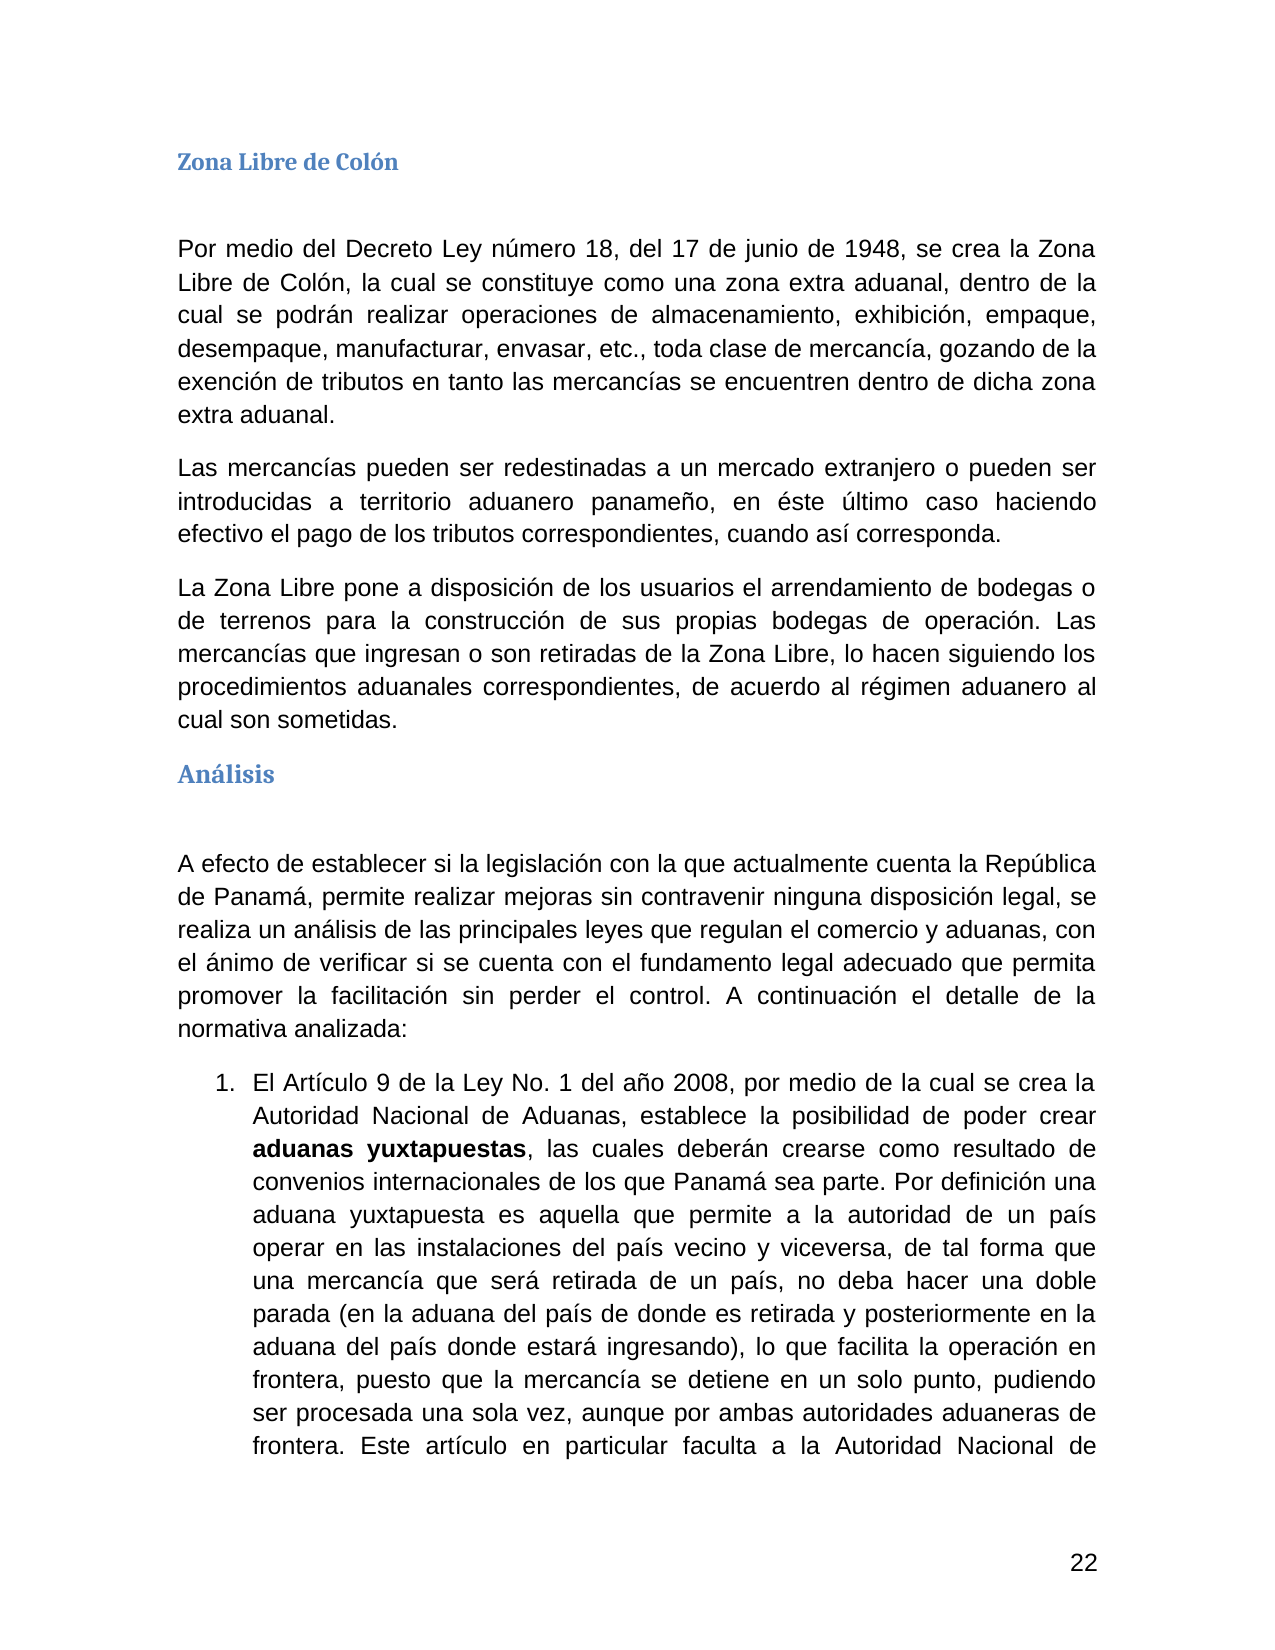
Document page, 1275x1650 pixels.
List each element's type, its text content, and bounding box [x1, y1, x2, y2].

subtitle Análisis [177, 759, 1098, 790]
text Las mercancías pueden ser redestinadas a un mercado extranjero o pueden ser introducidas a territorio aduanero panameño, en éste último caso haciendo efectivo el pago de los tributos correspondientes, cuando así corresponda. [177, 453, 1098, 548]
subtitle Zona Libre de Colón [177, 148, 1098, 176]
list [215, 1068, 1098, 1460]
text La Zona Libre pone a disposición de los usuarios el arrendamiento de bodegas o de terrenos para la construcción de sus propias bodegas de operación. Las mercancías que ingresan o son retiradas de la Zona Libre, lo hacen siguiendo los procedimientos aduanales correspondientes, de acuerdo al régimen aduanero al cual son sometidas. [177, 573, 1098, 734]
text A efecto de establecer si la legislación con la que actualmente cuenta la República de Panamá, permite realizar mejoras sin contravenir ninguna disposición legal, se realiza un análisis de las principales leyes que regulan el comercio y aduanas, con el ánimo de verificar si se cuenta con el fundamento legal adecuado que permita promover la facilitación sin perder el control. A continuación el detalle de la normativa analizada: [177, 849, 1098, 1043]
text Por medio del Decreto Ley número 18, del 17 de junio de 1948, se crea la Zona Libre de Colón, la cual se constituye como una zona extra aduanal, dentro de la cual se podrán realizar operaciones de almacenamiento, exhibición, empaque, desempaque, manufacturar, envasar, etc., toda clase de mercancía, gozando de la exención de tributos en tanto las mercancías se encuentren dentro de dicha zona extra aduanal. [177, 234, 1098, 428]
